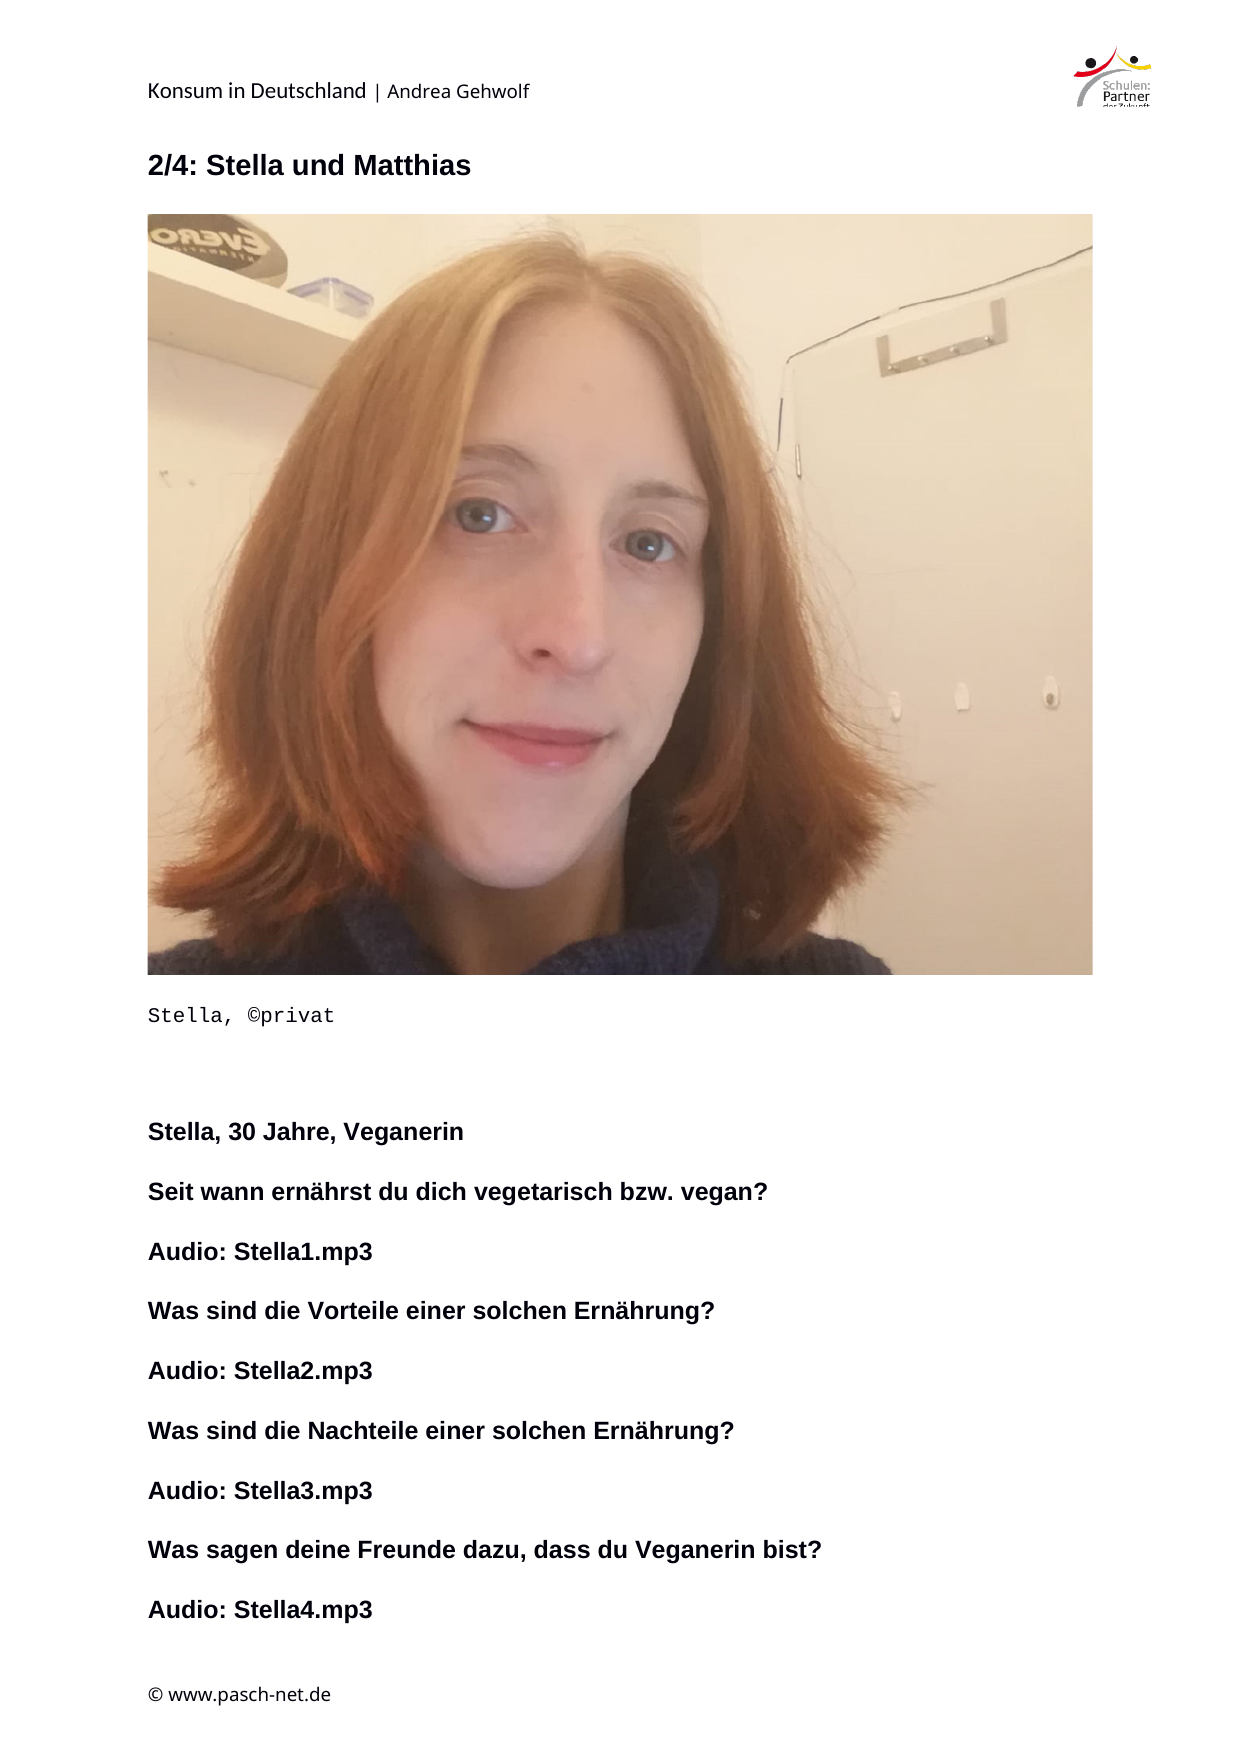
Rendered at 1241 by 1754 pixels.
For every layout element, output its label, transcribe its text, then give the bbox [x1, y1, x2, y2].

text Audio: Stella3.mp3 [148, 1476, 1093, 1504]
picture [1072, 46, 1151, 106]
text Was sind die Vorteile einer solchen Ernährung? [148, 1296, 1093, 1325]
text Audio: Stella4.mp3 [148, 1595, 1093, 1624]
text Stella, 30 Jahre, Veganerin [148, 1117, 1093, 1146]
text Audio: Stella2.mp3 [148, 1356, 1093, 1385]
text Audio: Stella1.mp3 [148, 1236, 1093, 1265]
text 2/4: Stella und Matthias [148, 148, 1093, 181]
text Seit wann ernährst du dich vegetarisch bzw. vegan? [148, 1177, 1093, 1205]
picture [147, 214, 1093, 975]
text Was sagen deine Freunde dazu, dass du Veganerin bist? [148, 1535, 1093, 1564]
text Was sind die Nachteile einer solchen Ernährung? [148, 1416, 1093, 1444]
text Stella, ©privat [148, 1005, 1093, 1029]
